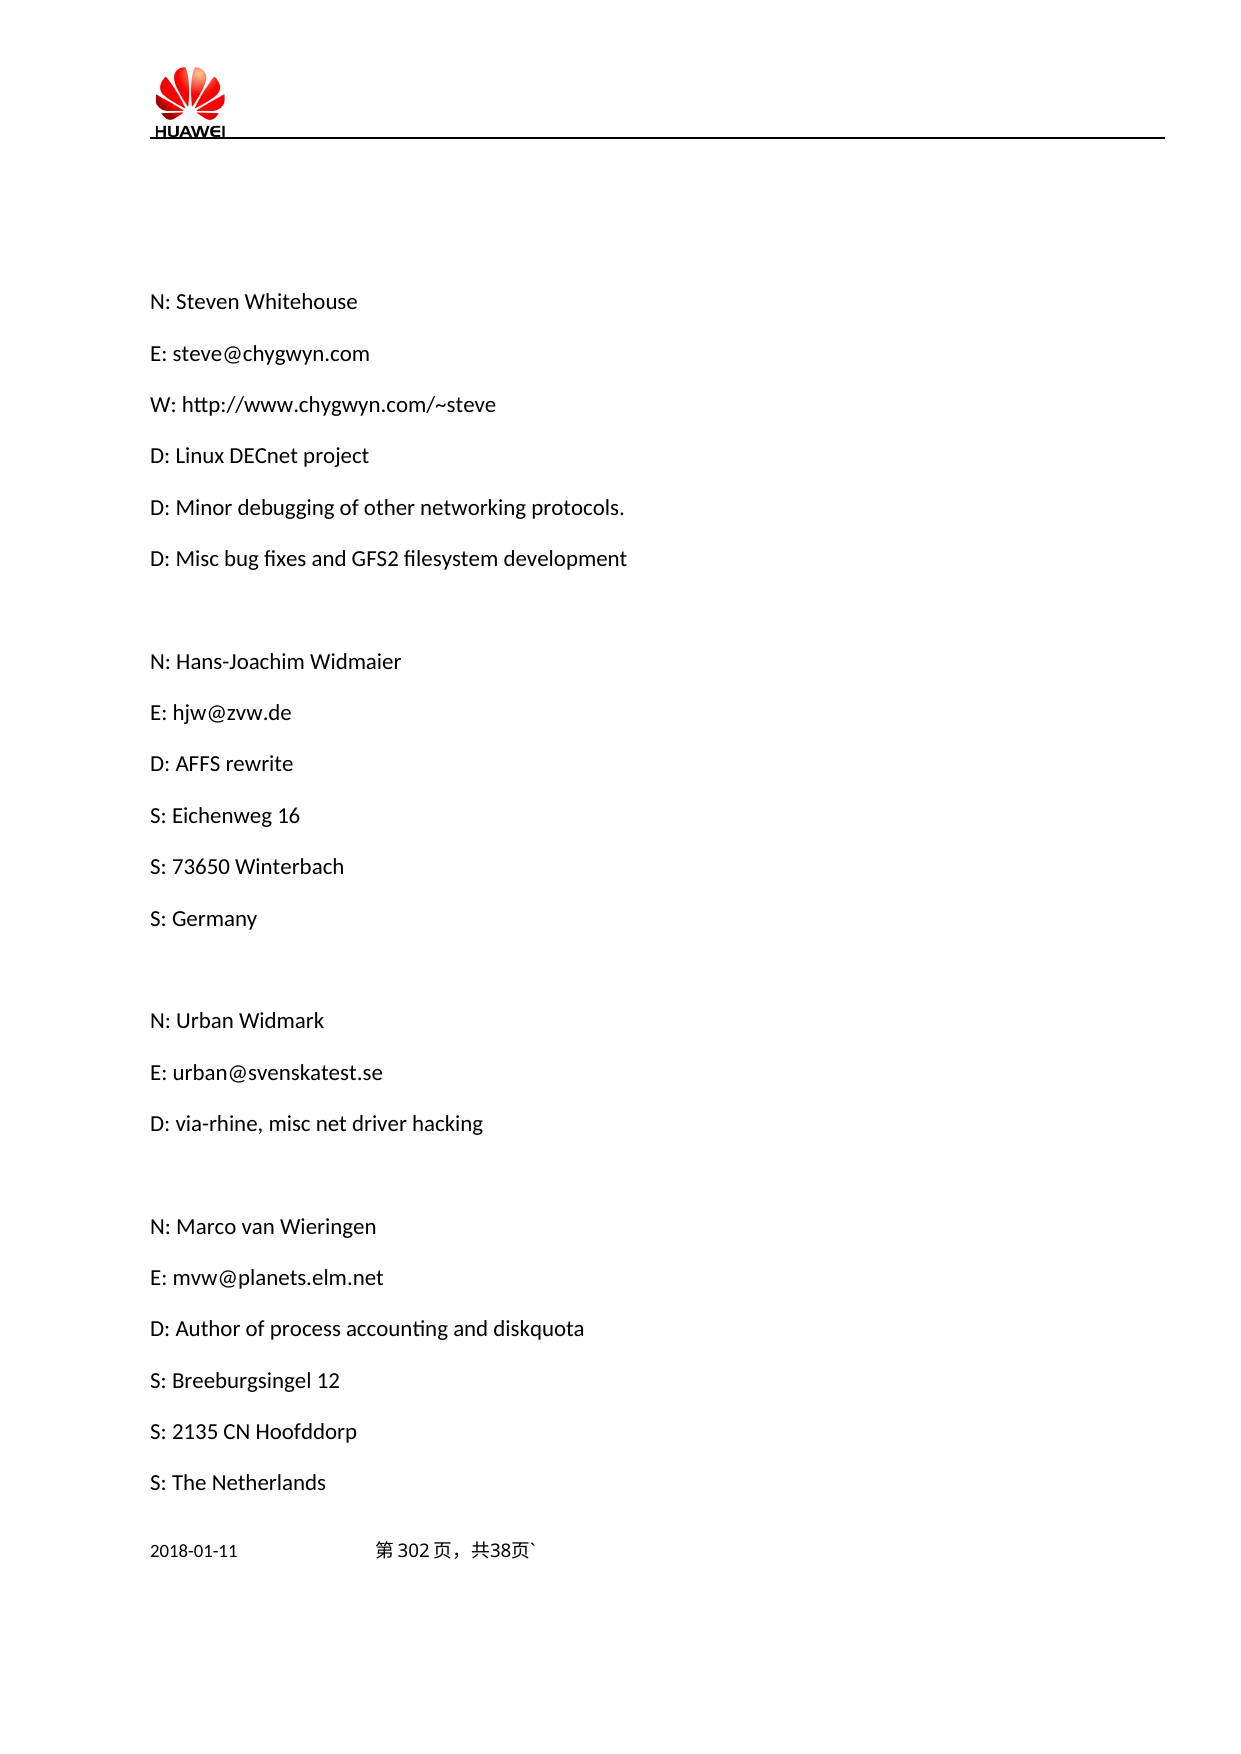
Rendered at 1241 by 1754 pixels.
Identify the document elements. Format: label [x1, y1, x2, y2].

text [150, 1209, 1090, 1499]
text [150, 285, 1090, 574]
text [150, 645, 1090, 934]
picture [156, 67, 225, 137]
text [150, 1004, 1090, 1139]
